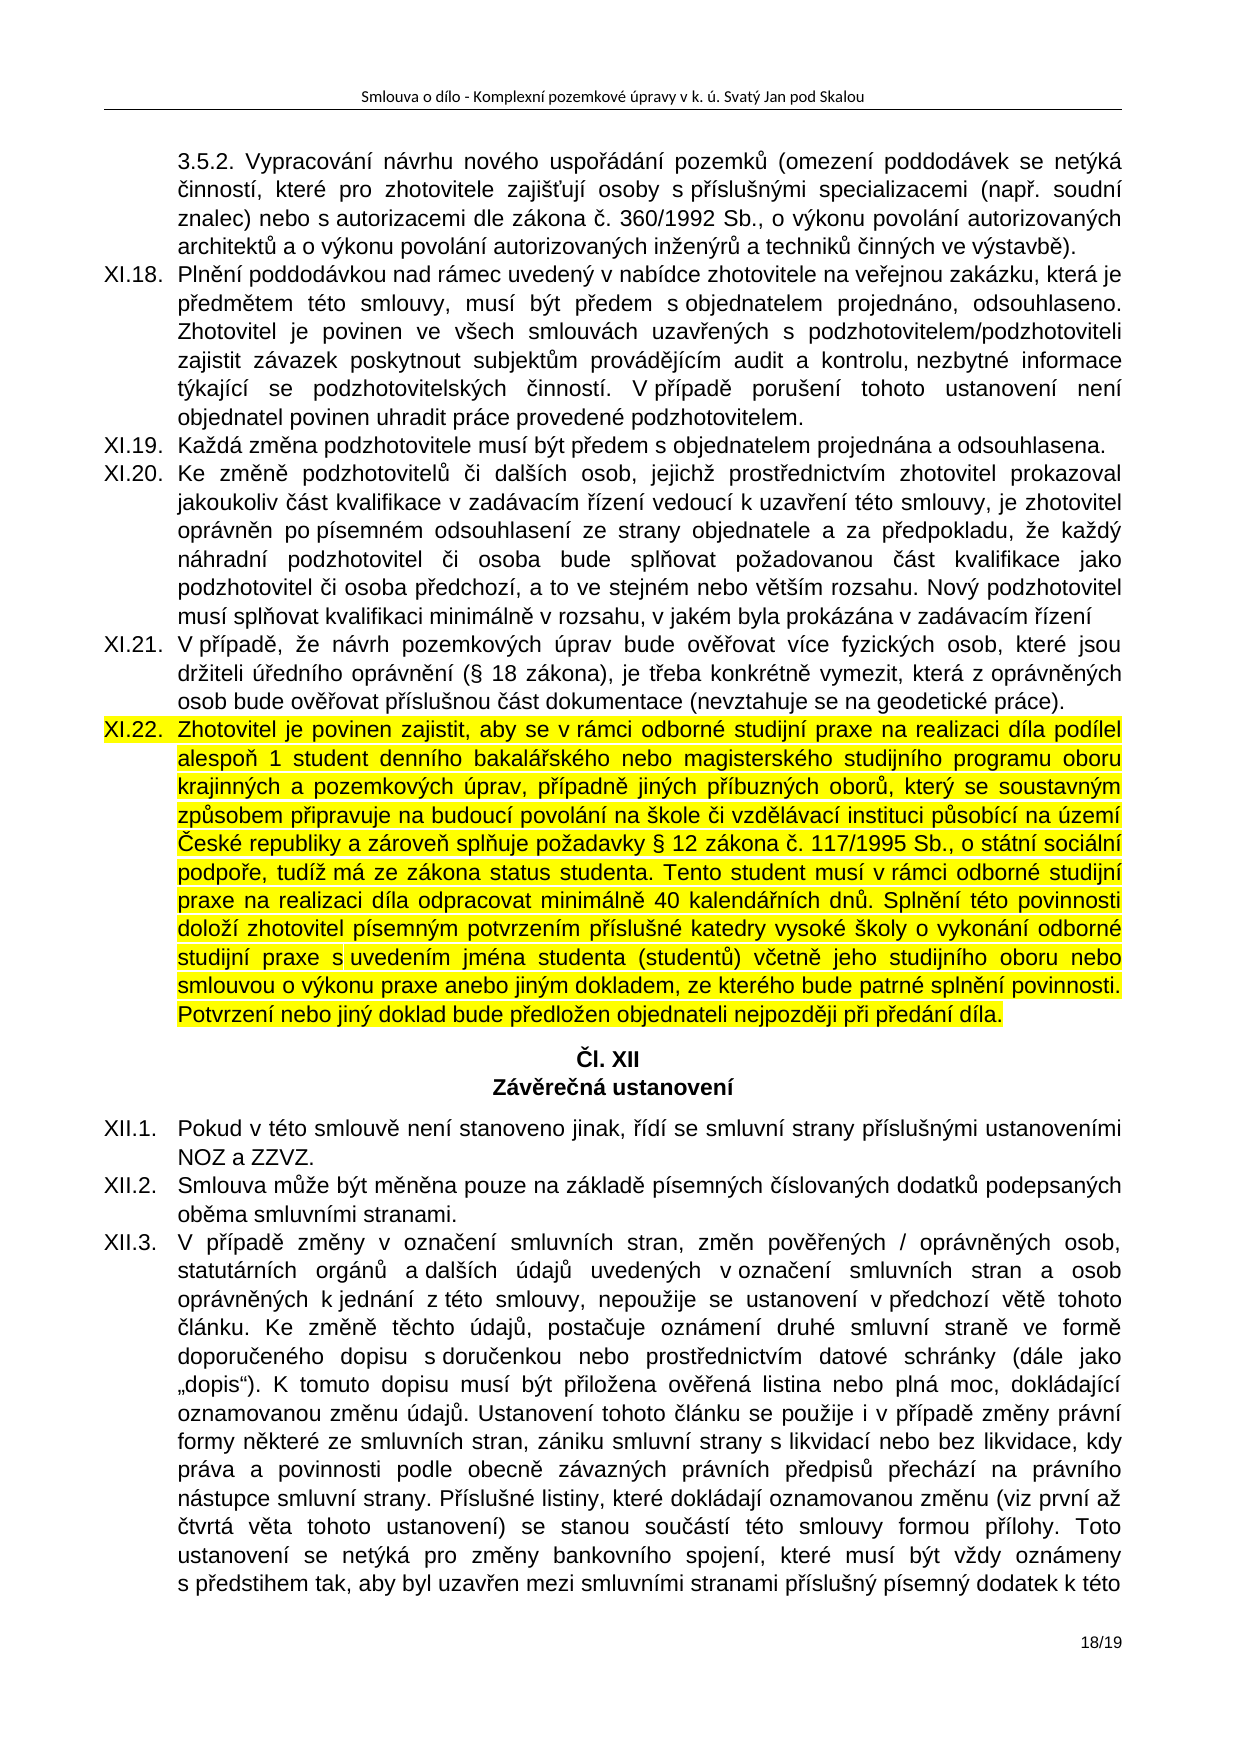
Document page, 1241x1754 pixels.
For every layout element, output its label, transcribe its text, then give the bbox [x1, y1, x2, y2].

list Ke změně podzhotovitelů či dalších osob, jejichž prostřednictvím zhotovitel prokazoval jakoukoliv část kvalifikace v zadávacím řízení vedoucí k uzavření této smlouvy, je zhotovitel oprávněn po písemném odsouhlasení ze strany objednatele a za předpokladu, že každý náhradní podzhotovitel či osoba bude splňovat požadovanou část kvalifikace jako podzhotovitel či osoba předchozí, a to ve stejném nebo větším rozsahu. Nový podzhotovitel musí splňovat kvalifikaci minimálně v rozsahu, v jakém byla prokázána v zadávacím řízení [103, 460, 1122, 629]
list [103, 148, 1122, 259]
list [103, 1229, 1122, 1597]
list Zhotovitel je povinen zajistit, aby se v rámci odborné studijní praxe na realizaci díla podílel alespoň 1 student denního bakalářského nebo magisterského studijního programu oboru krajinných a pozemkových úprav, případně jiných příbuzných oborů, který se soustavným způsobem připravuje na budoucí povolání na škole či vzdělávací instituci působící na území České republiky a zároveň splňuje požadavky § 12 zákona č. 117/1995 Sb., o státní sociální podpoře, tudíž má ze zákona status studenta. Tento student musí v rámci odborné studijní praxe na realizaci díla odpracovat minimálně 40 kalendářních dnů. Splnění této povinnosti doloží zhotovitel písemným potvrzením příslušné katedry vysoké školy o vykonání odborné studijní praxe s uvedením jména studenta (studentů) včetně jeho studijního oboru nebo smlouvou o výkonu praxe anebo jiným dokladem, ze kterého bude patrné splnění povinnosti. Potvrzení nebo jiný doklad bude předložen objednateli nejpozději při předání díla. [103, 716, 1122, 1027]
list V případě, že návrh pozemkových úprav bude ověřovat více fyzických osob, které jsou držiteli úředního oprávnění (§ 18 zákona), je třeba konkrétně vymezit, která z oprávněných osob bude ověřovat příslušnou část dokumentace (nevztahuje se na geodetické práce). [103, 631, 1122, 714]
text Závěrečná ustanovení [103, 1046, 1122, 1101]
list Plnění poddodávkou nad rámec uvedený v nabídce zhotovitele na veřejnou zakázku, která je předmětem této smlouvy, musí být předem s objednatelem projednáno, odsouhlaseno. Zhotovitel je povinen ve všech smlouvách uzavřených s podzhotovitelem/podzhotoviteli zajistit závazek poskytnout subjektům provádějícím audit a kontrolu, nezbytné informace týkající se podzhotovitelských činností. V případě porušení tohoto ustanovení není objednatel povinen uhradit práce provedené podzhotovitelem. [103, 261, 1122, 430]
list Smlouva může být měněna pouze na základě písemných číslovaných dodatků podepsaných oběma smluvními stranami. [103, 1172, 1122, 1227]
list Každá změna podzhotovitele musí být předem s objednatelem projednána a odsouhlasena. [103, 432, 1122, 458]
list Pokud v této smlouvě není stanoveno jinak, řídí se smluvní strany příslušnými ustanoveními NOZ a ZZVZ. [103, 1115, 1122, 1170]
